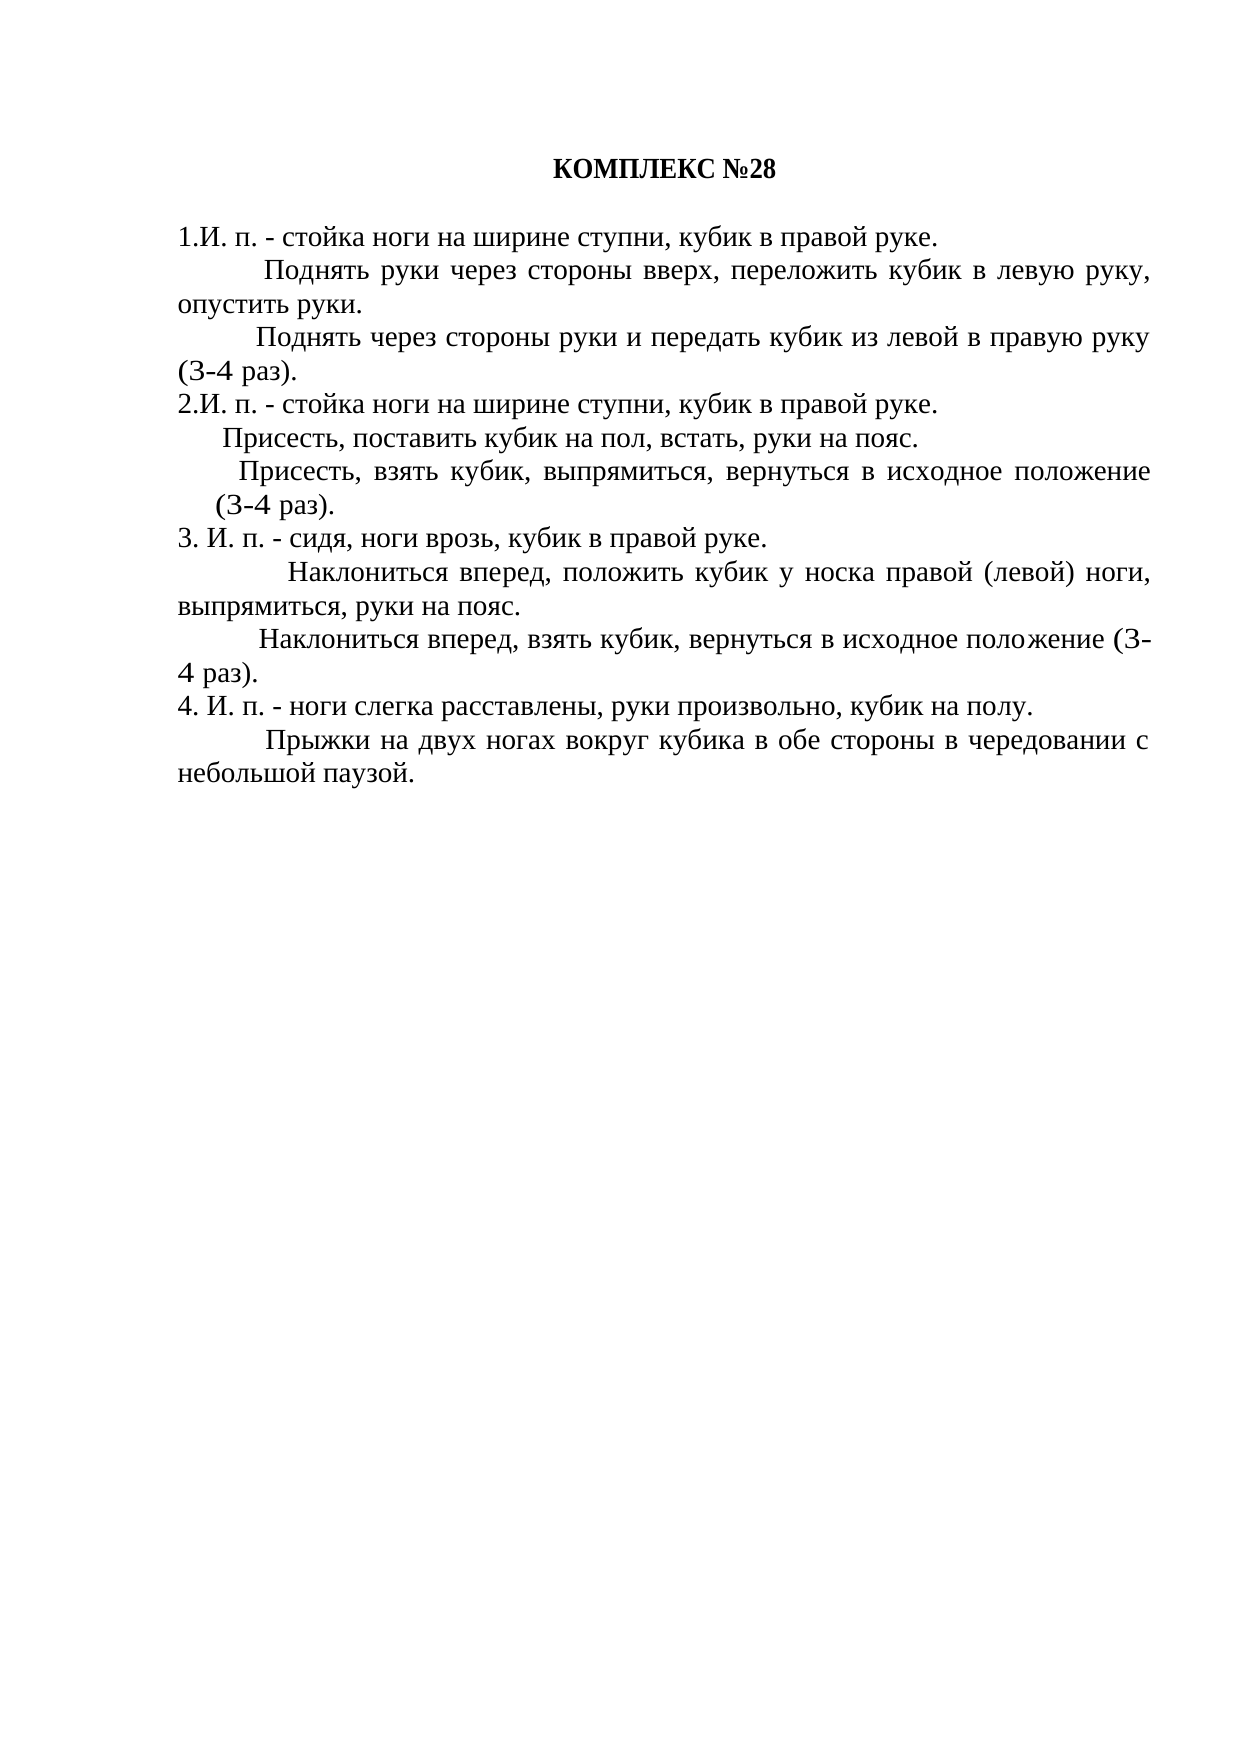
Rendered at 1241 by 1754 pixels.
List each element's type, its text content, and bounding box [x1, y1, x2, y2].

text Наклониться вперед, взять кубик, вернуться в исходное положение (3-4 раз). [177, 621, 1152, 688]
text 4. И. п. - ноги слегка расставлены, руки произвольно, кубик на полу. [177, 688, 1152, 722]
text Наклониться вперед, положить кубик у носка правой (левой) ноги, выпрямиться, руки на пояс. [177, 554, 1152, 621]
text 2.И. п. - стойка ноги на ширине ступни, кубик в правой руке. [177, 386, 1152, 420]
text 1.И. п. - стойка ноги на ширине ступни, кубик в правой руке. [177, 219, 1152, 252]
text Поднять руки через стороны вверх, переложить кубик в левую руку, опустить руки. [177, 252, 1152, 319]
text Поднять через стороны руки и передать кубик из левой в правую руку (3-4 раз). [177, 319, 1152, 386]
text Прыжки на двух ногах вокруг кубика в обе стороны в чередовании с небольшой паузой. [177, 722, 1152, 789]
text Присесть, взять кубик, выпрямиться, вернуться в исходное положение (3-4 раз). [215, 453, 1152, 521]
text Присесть, поставить кубик на пол, встать, руки на пояс. [215, 420, 1152, 453]
text 3. И. п. - сидя, ноги врозь, кубик в правой руке. [177, 521, 1152, 554]
text КОМПЛЕКС №28 [177, 152, 1152, 185]
